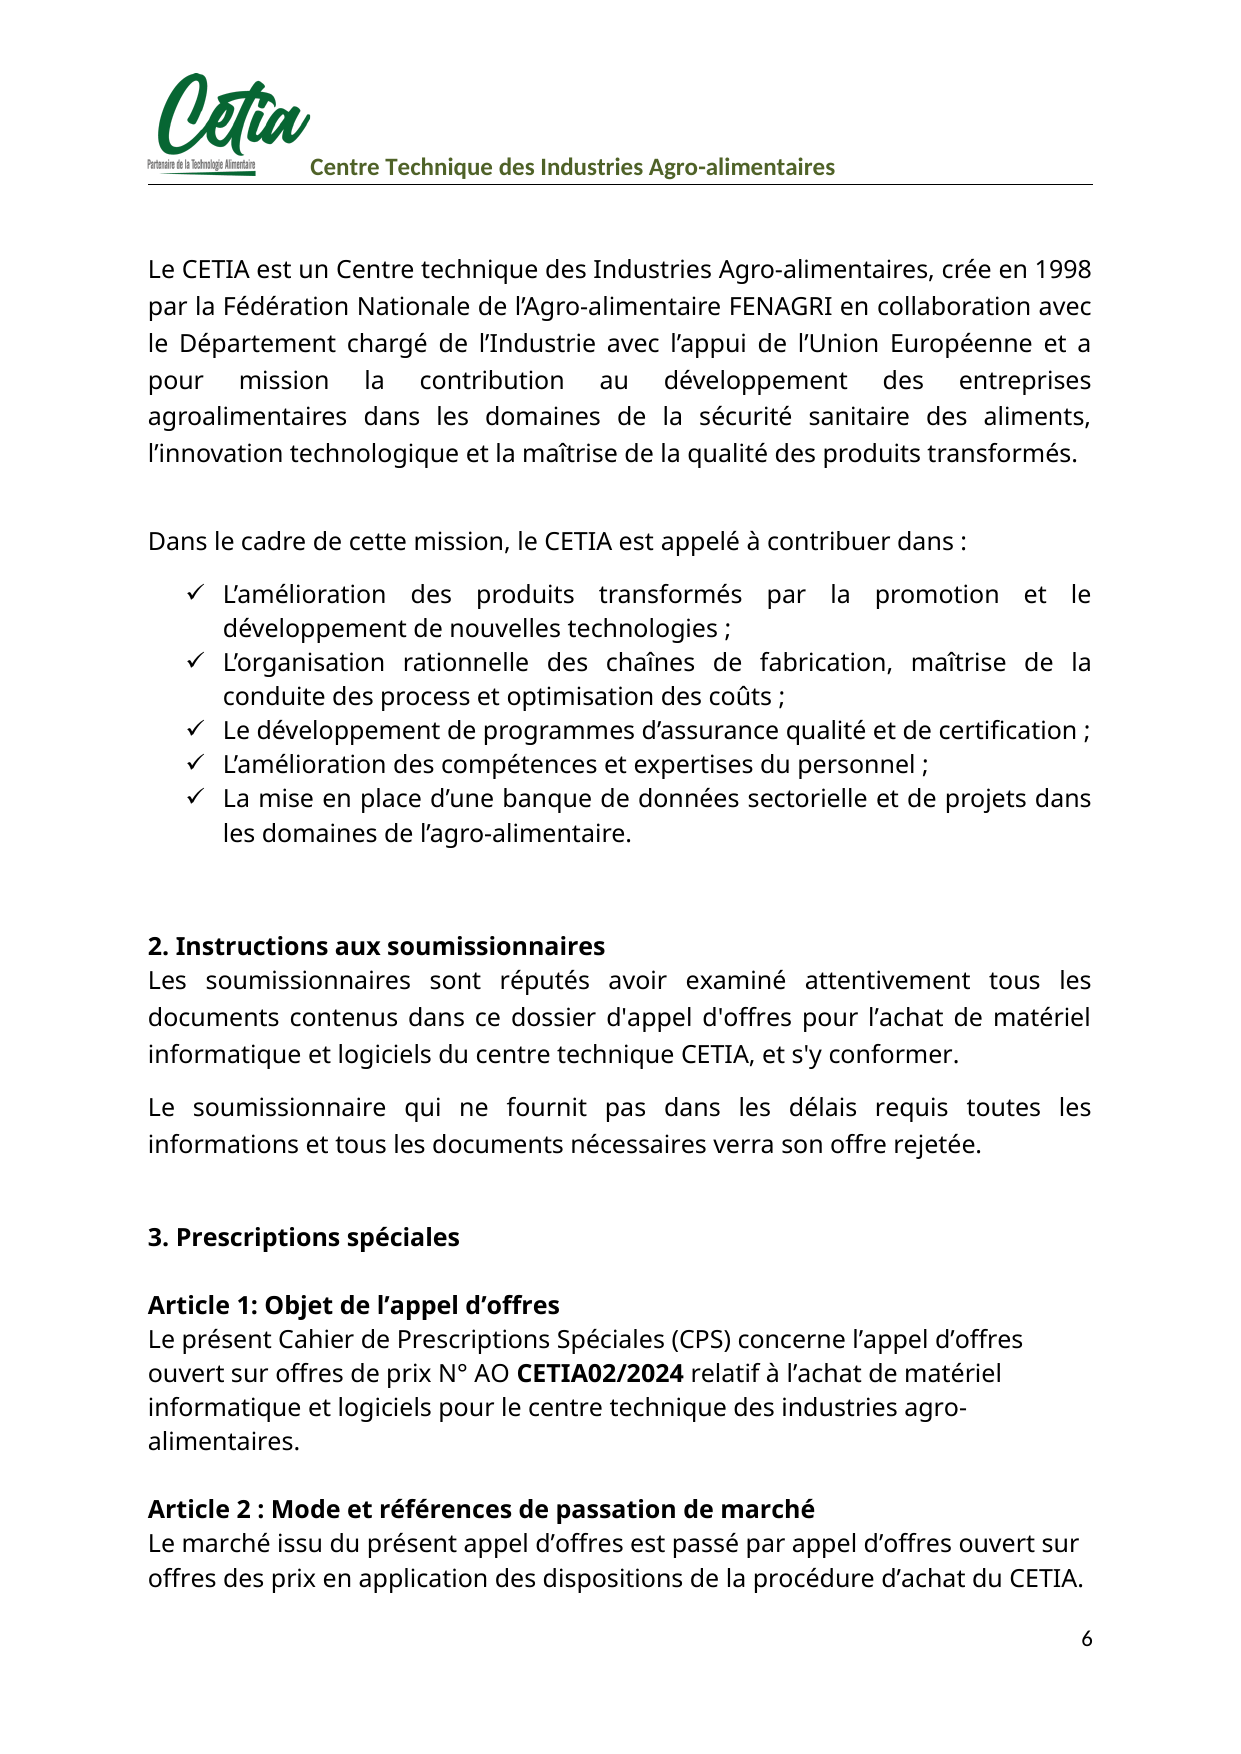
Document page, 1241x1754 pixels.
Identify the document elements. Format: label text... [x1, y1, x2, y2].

text 3. Prescriptions spéciales [148, 1219, 1093, 1254]
text Le présent Cahier de Prescriptions Spéciales (CPS) concerne l’appel d’offres ouvert sur offres de prix N° AO CETIA02/2024 relatif à l’achat de matériel informatique et logiciels pour le centre technique des industries agro-alimentaires. [148, 1322, 1093, 1458]
text Les soumissionnaires sont réputés avoir examiné attentivement tous les documents contenus dans ce dossier d'appel d'offres pour l’achat de matériel informatique et logiciels du centre technique CETIA, et s'y conformer. [148, 963, 1093, 1070]
list Le développement de programmes d’assurance qualité et de certification ; [185, 713, 1093, 747]
text 2. Instructions aux soumissionnaires [148, 929, 1093, 963]
list La mise en place d’une banque de données sectorielle et de projets dans les domaines de l’agro-alimentaire. [185, 781, 1093, 849]
list L’amélioration des compétences et expertises du personnel ; [185, 747, 1093, 781]
text Le soumissionnaire qui ne fournit pas dans les délais requis toutes les informations et tous les documents nécessaires verra son offre rejetée. [148, 1090, 1093, 1161]
list L’amélioration des produits transformés par la promotion et le développement de nouvelles technologies ; [185, 577, 1093, 645]
text Article 1: Objet de l’appel d’offres [148, 1288, 1093, 1322]
text Le CETIA est un Centre technique des Industries Agro-alimentaires, crée en 1998 par la Fédération Nationale de l’Agro-alimentaire FENAGRI en collaboration avec le Département chargé de l’Industrie avec l’appui de l’Union Européenne et a pour mission la contribution au développement des entreprises agroalimentaires dans les domaines de la sécurité sanitaire des aliments, l’innovation technologique et la maîtrise de la qualité des produits transformés. [148, 252, 1093, 470]
text Dans le cadre de cette mission, le CETIA est appelé à contribuer dans : [148, 523, 1093, 557]
picture [147, 73, 311, 176]
text Article 2 : Mode et références de passation de marché [148, 1492, 1093, 1526]
text Le marché issu du présent appel d’offres est passé par appel d’offres ouvert sur offres des prix en application des dispositions de la procédure d’achat du CETIA. [148, 1526, 1093, 1594]
list L’organisation rationnelle des chaînes de fabrication, maîtrise de la conduite des process et optimisation des coûts ; [185, 645, 1093, 713]
